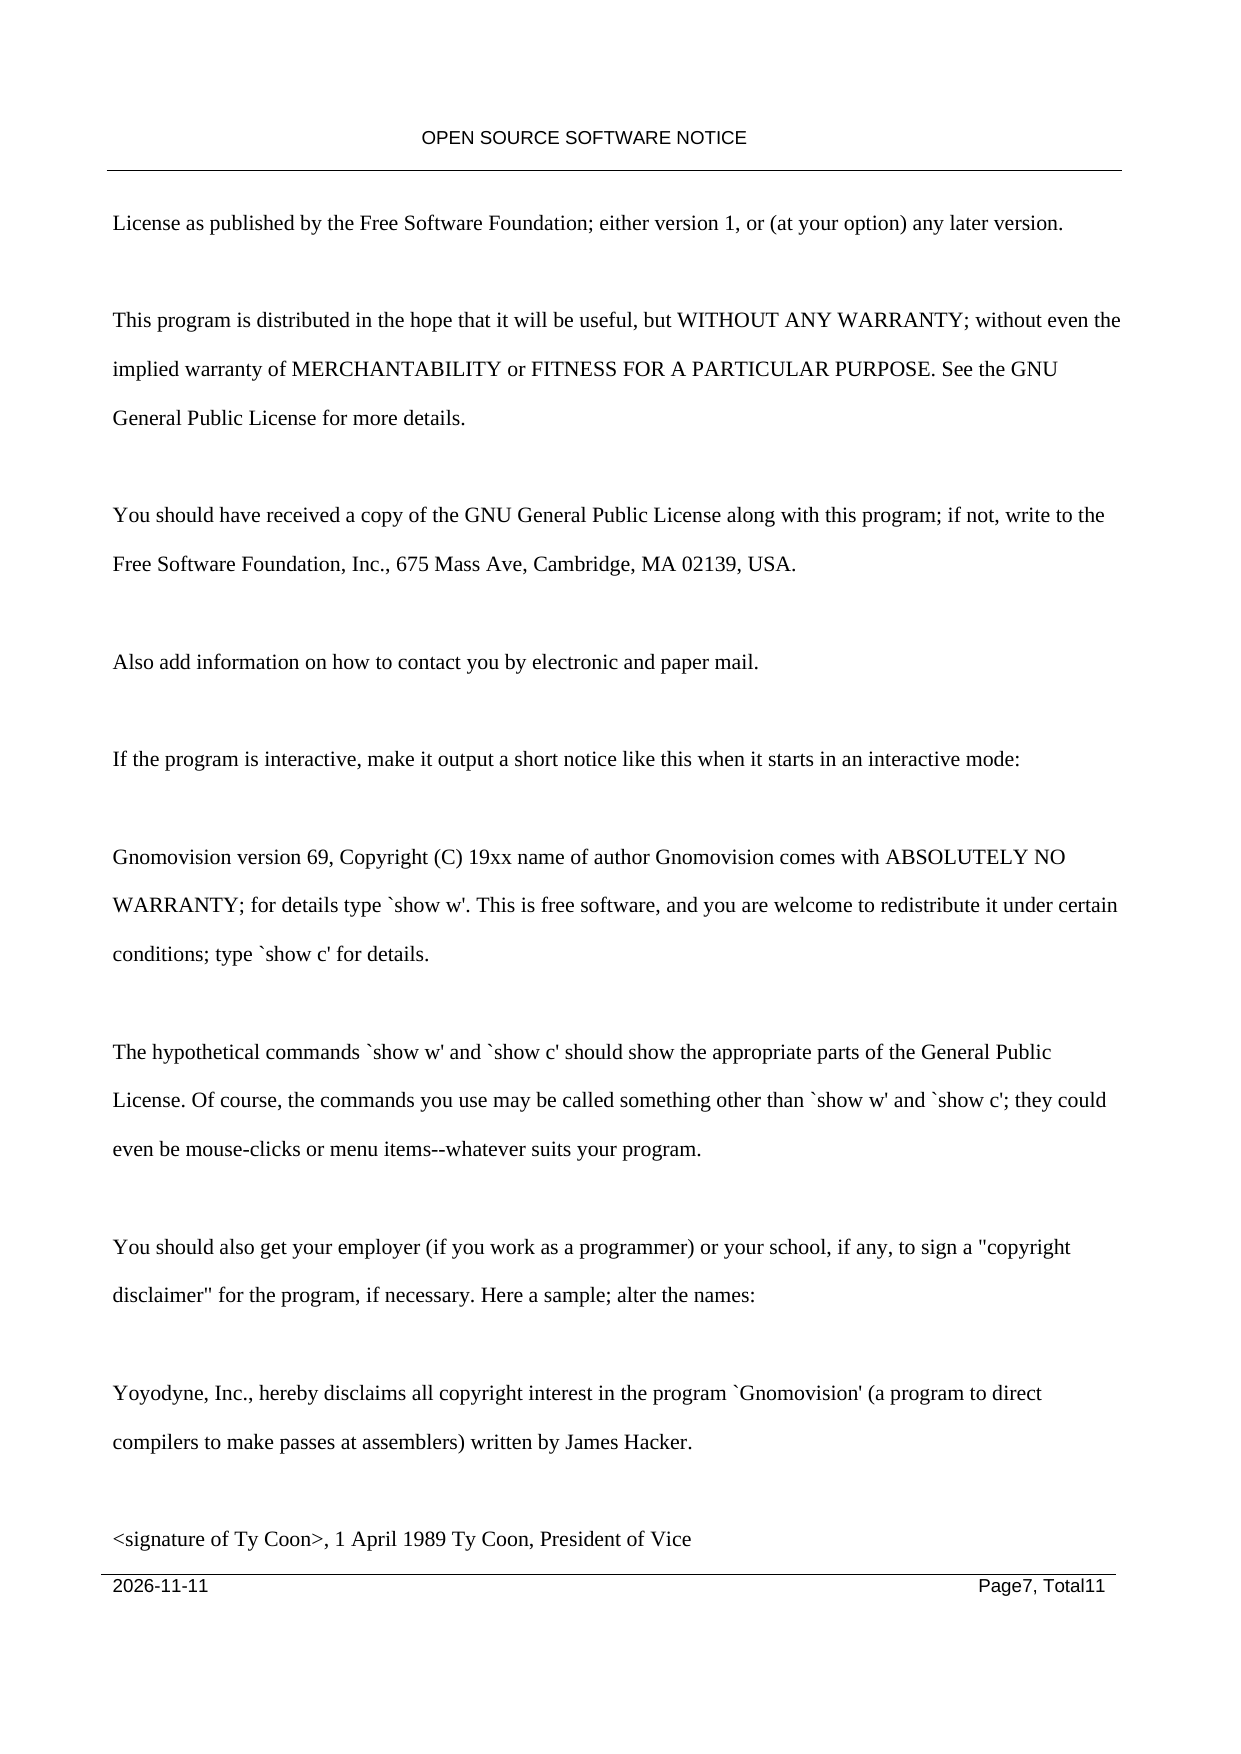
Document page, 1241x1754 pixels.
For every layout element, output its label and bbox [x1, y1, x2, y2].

text [112, 206, 1128, 1555]
